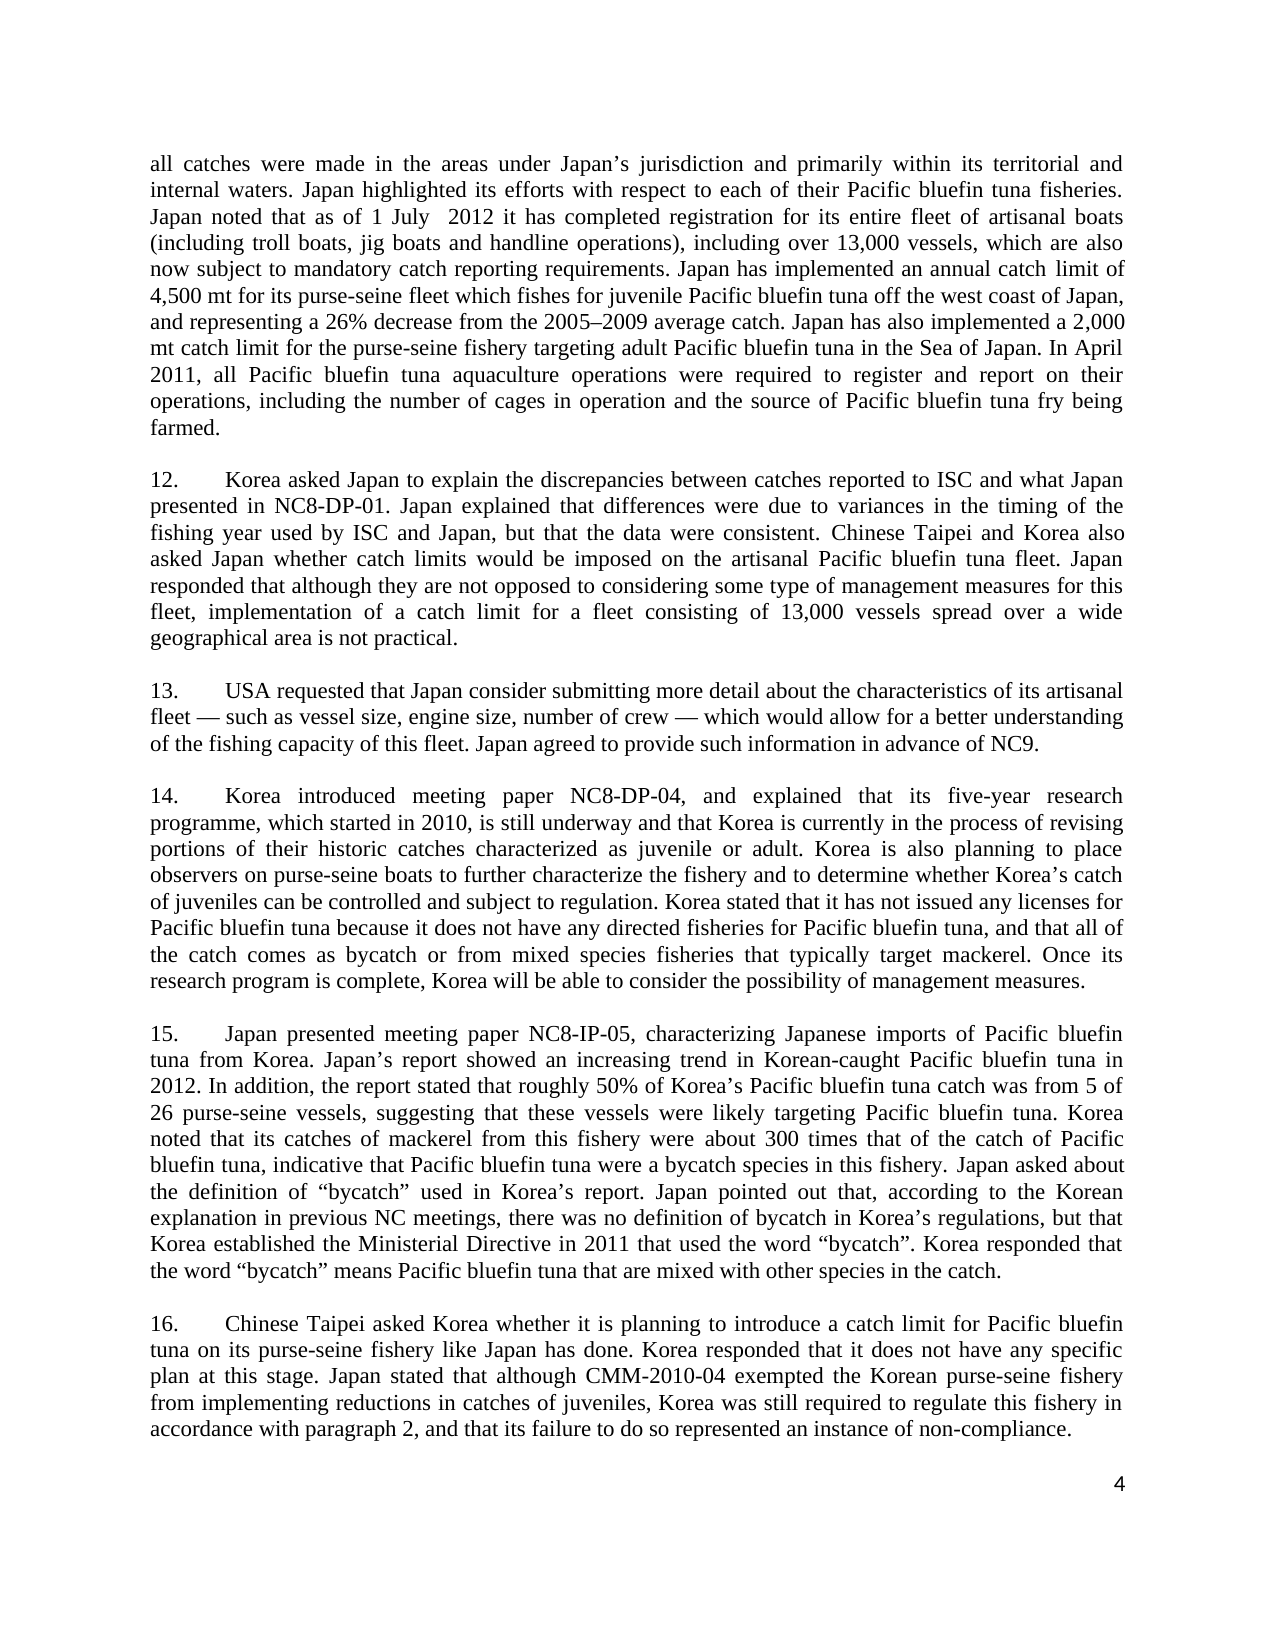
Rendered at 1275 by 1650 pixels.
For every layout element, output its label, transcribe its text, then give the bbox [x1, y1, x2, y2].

text 12. Korea asked Japan to explain the discrepancies between catches reported to ISC and what Japan presented in NC8-DP-01. Japan explained that differences were due to variances in the timing of the fishing year used by ISC and Japan, but that the data were consistent. Chinese Taipei and Korea also asked Japan whether catch limits would be imposed on the artisanal Pacific bluefin tuna fleet. Japan responded that although they are not opposed to considering some type of management measures for this fleet, implementation of a catch limit for a fleet consisting of 13,000 vessels spread over a wide geographical area is not practical. [150, 466, 1125, 651]
text 14. Korea introduced meeting paper NC8-DP-04, and explained that its five-year research programme, which started in 2010, is still underway and that Korea is currently in the process of revising portions of their historic catches characterized as juvenile or adult. Korea is also planning to place observers on purse-seine boats to further characterize the fishery and to determine whether Korea’s catch of juveniles can be controlled and subject to regulation. Korea stated that it has not issued any licenses for Pacific bluefin tuna because it does not have any directed fisheries for Pacific bluefin tuna, and that all of the catch comes as bycatch or from mixed species fisheries that typically target mackerel. Once its research program is complete, Korea will be able to consider the possibility of management measures. [150, 782, 1125, 993]
text 15. Japan presented meeting paper NC8-IP-05, characterizing Japanese imports of Pacific bluefin tuna from Korea. Japan’s report showed an increasing trend in Korean-caught Pacific bluefin tuna in 2012. In addition, the report stated that roughly 50% of Korea’s Pacific bluefin tuna catch was from 5 of 26 purse-seine vessels, suggesting that these vessels were likely targeting Pacific bluefin tuna. Korea noted that its catches of mackerel from this fishery were about 300 times that of the catch of Pacific bluefin tuna, indicative that Pacific bluefin tuna were a bycatch species in this fishery. Japan asked about the definition of “bycatch” used in Korea’s report. Japan pointed out that, according to the Korean explanation in previous NC meetings, there was no definition of bycatch in Korea’s regulations, but that Korea established the Ministerial Directive in 2011 that used the word “bycatch”. Korea responded that the word “bycatch” means Pacific bluefin tuna that are mixed with other species in the catch. [150, 1020, 1125, 1283]
text 16. Chinese Taipei asked Korea whether it is planning to introduce a catch limit for Pacific bluefin tuna on its purse-seine fishery like Japan has done. Korea responded that it does not have any specific plan at this stage. Japan stated that although CMM-2010-04 exempted the Korean purse-seine fishery from implementing reductions in catches of juveniles, Korea was still required to regulate this fishery in accordance with paragraph 2, and that its failure to do so represented an instance of non-compliance. [150, 1309, 1125, 1441]
text 13. USA requested that Japan consider submitting more detail about the characteristics of its artisanal fleet — such as vessel size, engine size, number of crew — which would allow for a better understanding of the fishing capacity of this fleet. Japan agreed to provide such information in advance of NC9. [150, 677, 1125, 756]
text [150, 150, 1125, 440]
